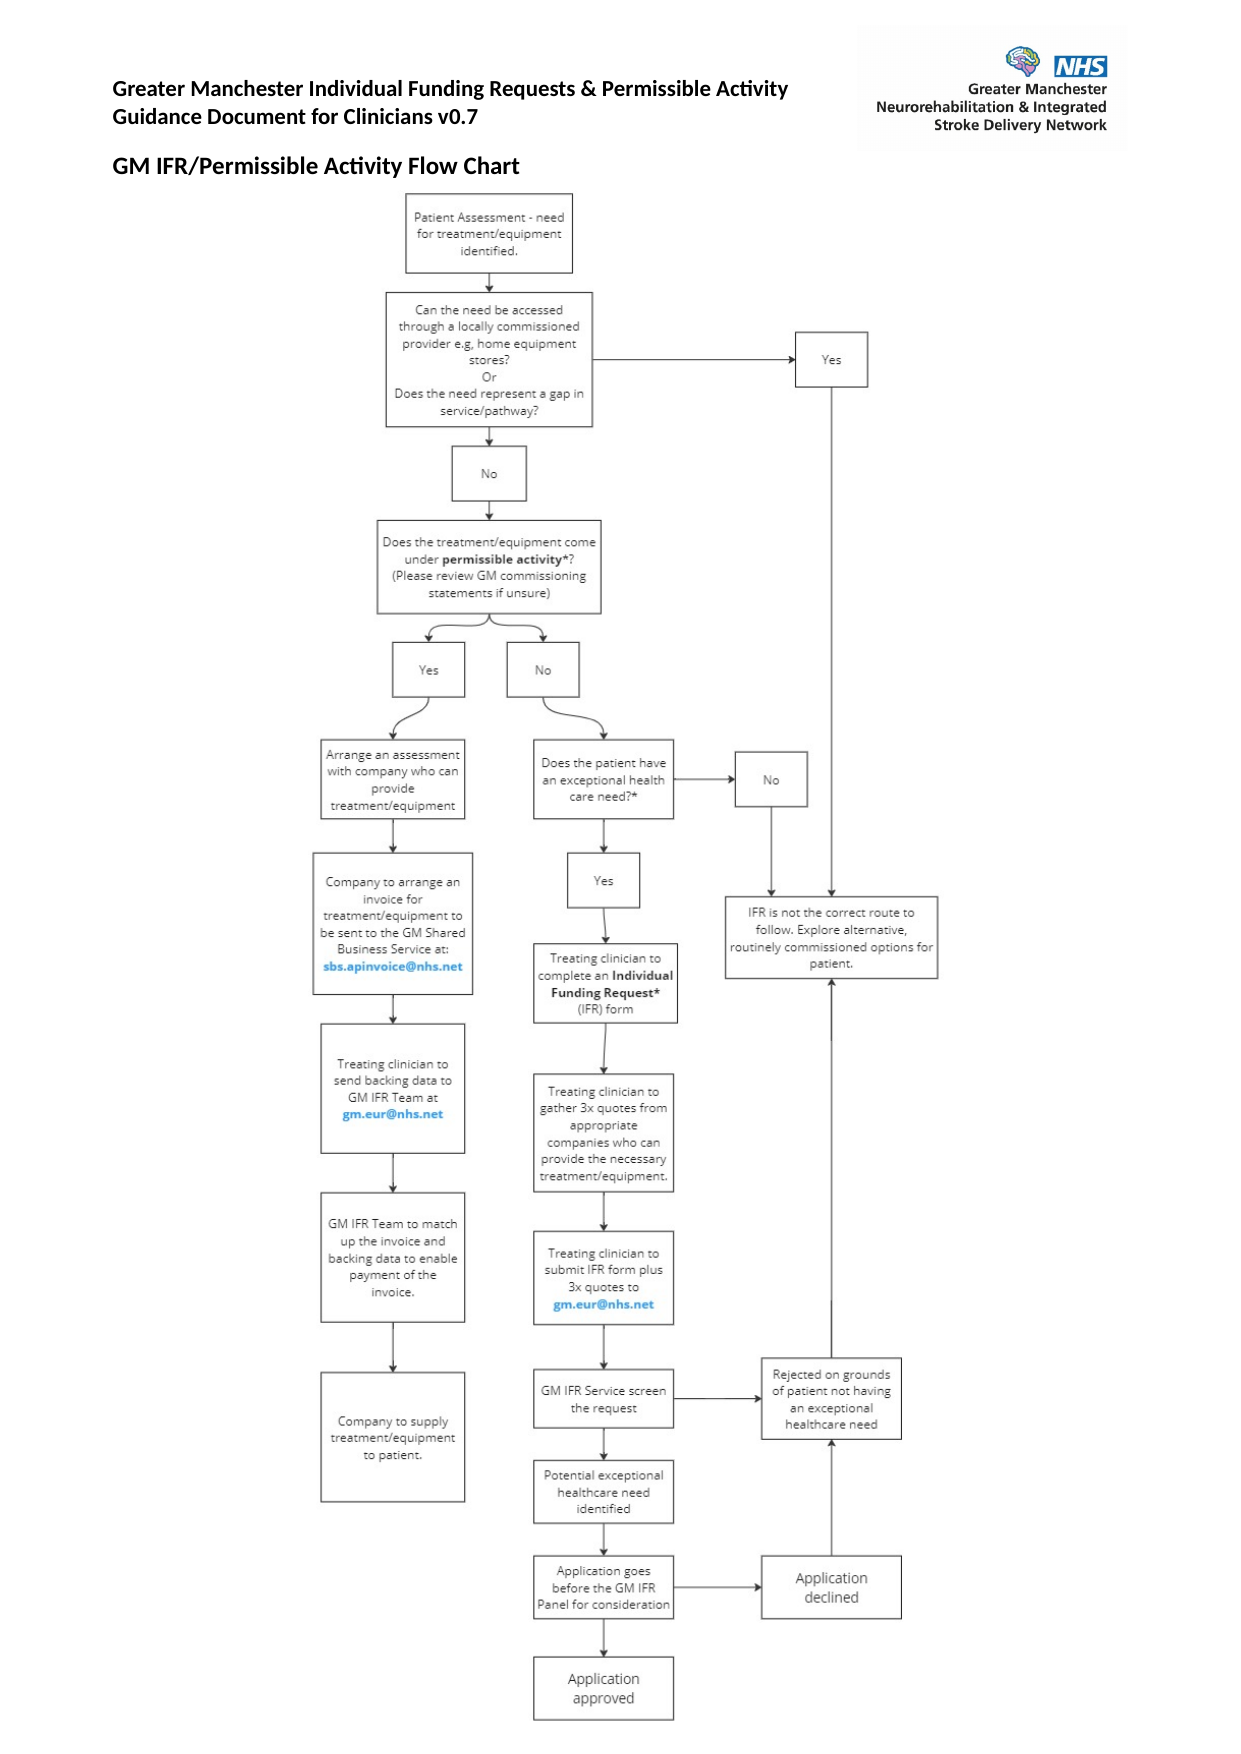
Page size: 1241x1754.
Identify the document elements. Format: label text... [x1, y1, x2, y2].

picture [292, 182, 957, 1739]
picture [857, 25, 1128, 150]
text GM IFR/Permissible Activity Flow Chart [112, 150, 1128, 181]
